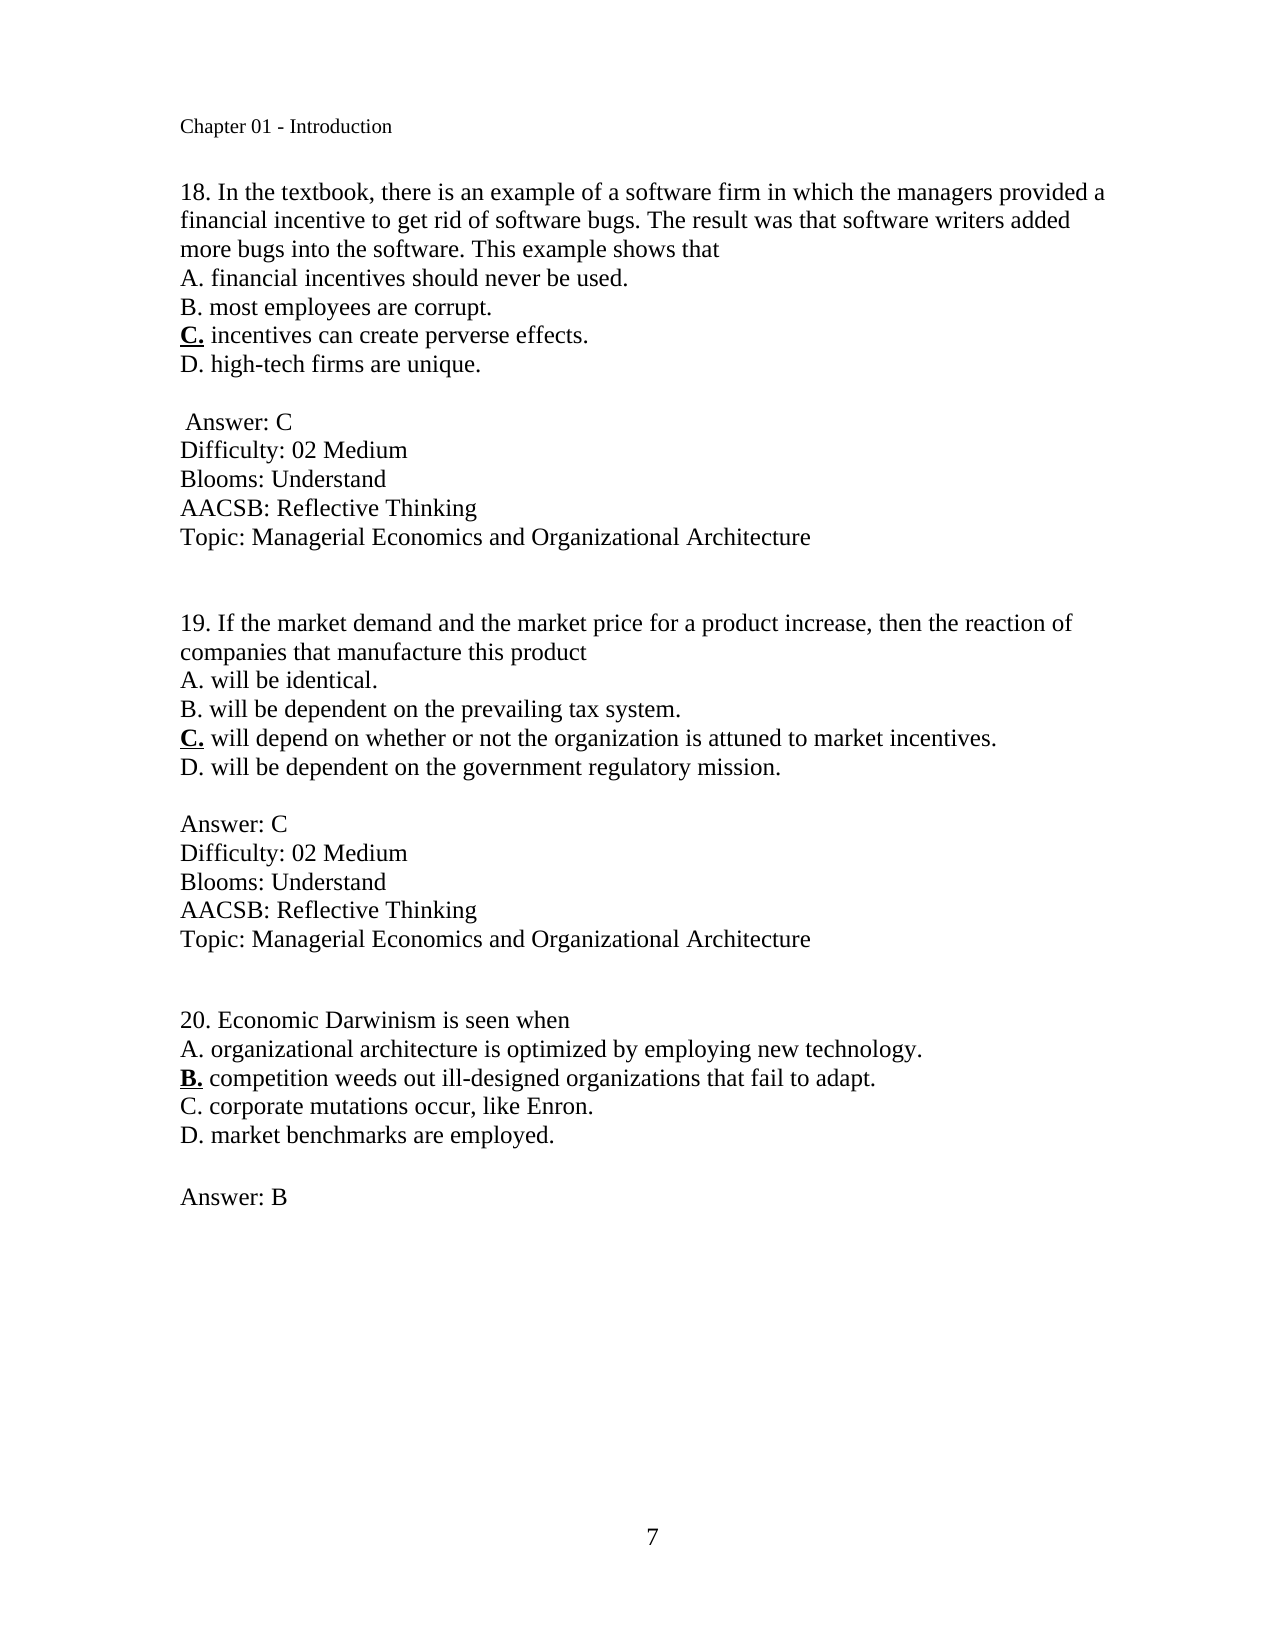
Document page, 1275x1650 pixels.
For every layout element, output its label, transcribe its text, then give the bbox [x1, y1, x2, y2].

text AACSB: Reflective Thinking [180, 895, 1125, 924]
text AACSB: Reflective Thinking [180, 493, 1125, 522]
text Blooms: Understand [180, 867, 1125, 895]
text Topic: Managerial Economics and Organizational Architecture [180, 924, 1125, 953]
text 19. If the market demand and the market price for a product increase, then the reaction of companies that manufacture this product A. will be identical. B. will be dependent on the prevailing tax system. C. will depend on whether or not the organization is attuned to market incentives. D. will be dependent on the government regulatory mission. [180, 608, 1125, 780]
text Difficulty: 02 Medium [180, 435, 1125, 464]
text 20. Economic Darwinism is seen when A. organizational architecture is optimized by employing new technology. B. competition weeds out ill-designed organizations that fail to adapt. C. corporate mutations occur, like Enron. D. market benchmarks are employed. [180, 1005, 1125, 1149]
text Answer: B [180, 1182, 1125, 1211]
text Difficulty: 02 Medium [180, 838, 1125, 867]
text 18. In the textbook, there is an example of a software firm in which the managers provided a financial incentive to get rid of software bugs. The result was that software writers added more bugs into the software. This example shows that A. financial incentives should never be used. B. most employees are corrupt. C. incentives can create perverse effects. D. high-tech firms are unique. [180, 177, 1125, 378]
text Topic: Managerial Economics and Organizational Architecture [180, 522, 1125, 550]
text Answer: C [180, 407, 1125, 435]
text Answer: C [180, 809, 1125, 838]
text Blooms: Understand [180, 464, 1125, 493]
